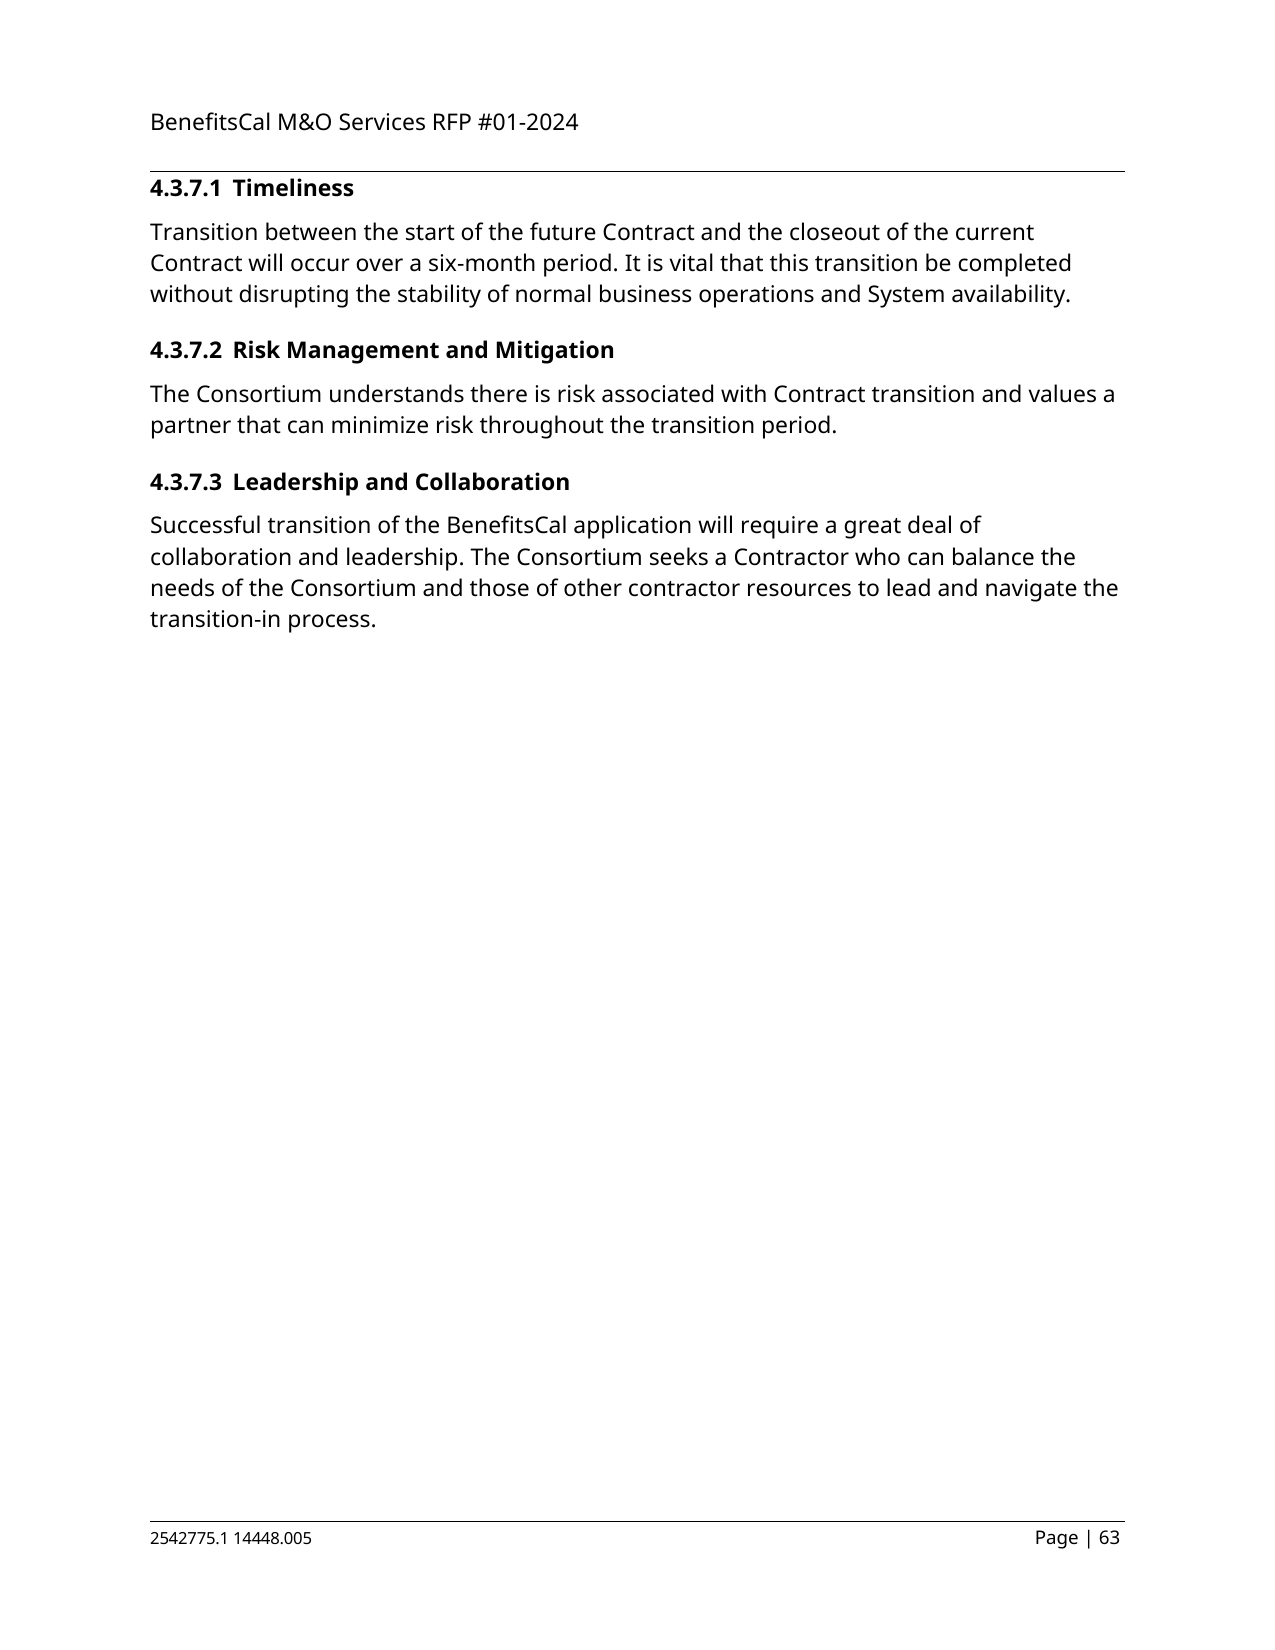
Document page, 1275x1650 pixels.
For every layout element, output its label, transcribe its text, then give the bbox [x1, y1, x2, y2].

text Successful transition of the BenefitsCal application will require a great deal of collaboration and leadership. The Consortium seeks a Contractor who can balance the needs of the Consortium and those of other contractor resources to lead and navigate the transition-in process. [150, 509, 1125, 634]
text Transition between the start of the future Contract and the closeout of the current Contract will occur over a six-month period. It is vital that this transition be completed without disrupting the stability of normal business operations and System availability. [150, 216, 1125, 309]
subtitle Leadership and Collaboration [150, 466, 1125, 497]
text The Consortium understands there is risk associated with Contract transition and values a partner that can minimize risk throughout the transition period. [150, 378, 1125, 441]
subtitle Risk Management and Mitigation [150, 334, 1125, 366]
subtitle Timeliness [150, 172, 1125, 203]
